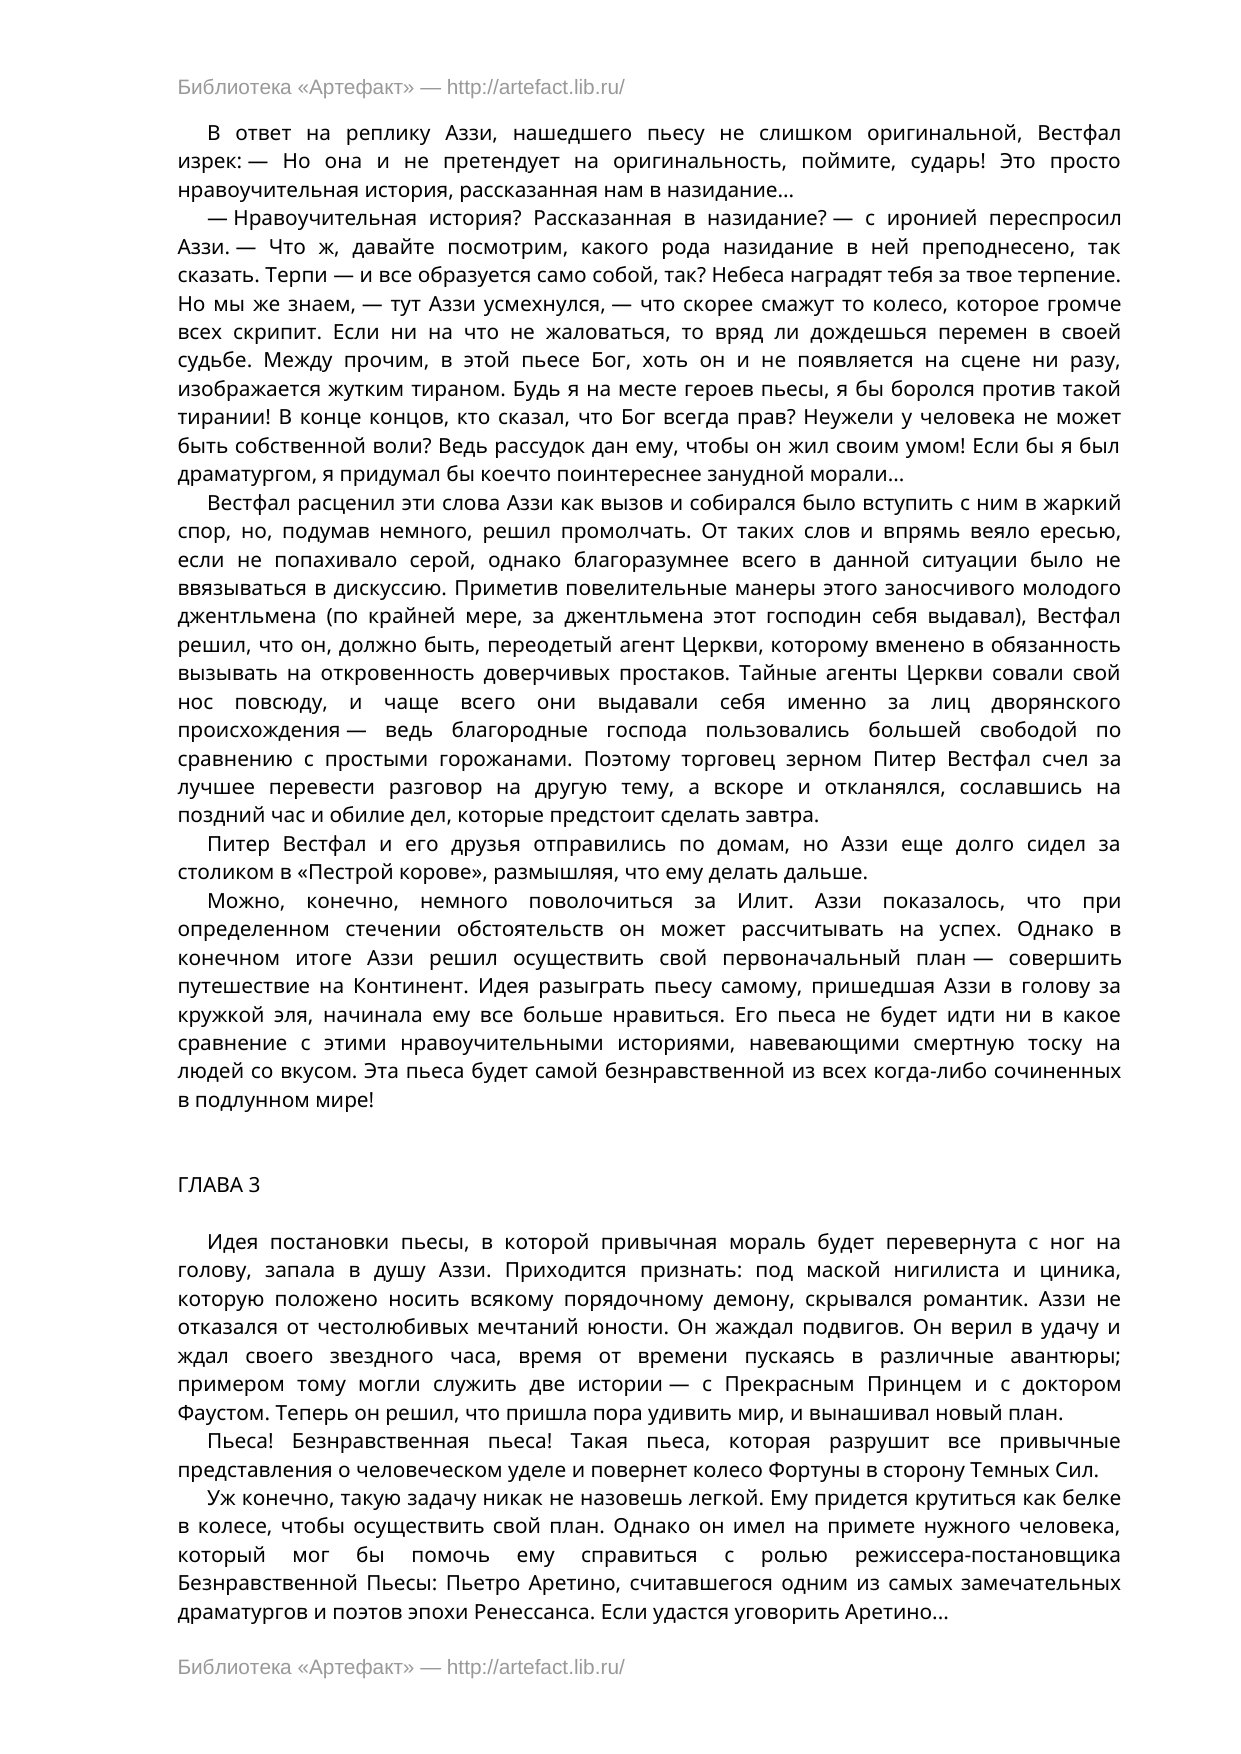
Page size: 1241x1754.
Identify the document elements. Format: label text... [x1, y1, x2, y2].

text ГЛАВА 3 [177, 1170, 1122, 1199]
text В ответ на реплику Аззи, нашедшего пьесу не слишком оригинальной, Вестфал изрек: — Но она и не претендует на оригинальность, поймите, сударь! Это просто нравоучительная история, рассказанная нам в назидание... [177, 118, 1122, 203]
text — Нравоучительная история? Рассказанная в назидание? — с иронией переспросил Аззи. — Что ж, давайте посмотрим, какого рода назидание в ней преподнесено, так сказать. Терпи — и все образуется само собой, так? Небеса наградят тебя за твое терпение. Но мы же знаем, — тут Аззи усмехнулся, — что скорее смажут то колесо, которое громче всех скрипит. Если ни на что не жаловаться, то вряд ли дождешься перемен в своей судьбе. Между прочим, в этой пьесе Бог, хоть он и не появляется на сцене ни разу, изображается жутким тираном. Будь я на месте героев пьесы, я бы боролся против такой тирании! В конце концов, кто сказал, что Бог всегда прав? Неужели у человека не может быть собственной воли? Ведь рассудок дан ему, чтобы он жил своим умом! Если бы я был драматургом, я придумал бы коечто поинтереснее занудной морали... [177, 203, 1122, 488]
text Пьеса! Безнравственная пьеса! Такая пьеса, которая разрушит все привычные представления о человеческом уделе и повернет колесо Фортуны в сторону Темных Сил. [177, 1426, 1122, 1483]
text Можно, конечно, немного поволочиться за Илит. Аззи показалось, что при определенном стечении обстоятельств он может рассчитывать на успех. Однако в конечном итоге Аззи решил осуществить свой первоначальный план — совершить путешествие на Континент. Идея разыграть пьесу самому, пришедшая Аззи в голову за кружкой эля, начинала ему все больше нравиться. Его пьеса не будет идти ни в какое сравнение с этими нравоучительными историями, навевающими смертную тоску на людей со вкусом. Эта пьеса будет самой безнравственной из всех когда-либо сочиненных в подлунном мире! [177, 886, 1122, 1113]
text Вестфал расценил эти слова Аззи как вызов и собирался было вступить с ним в жаркий спор, но, подумав немного, решил промолчать. От таких слов и впрямь веяло ересью, если не попахивало серой, однако благоразумнее всего в данной ситуации было не ввязываться в дискуссию. Приметив повелительные манеры этого заносчивого молодого джентльмена (по крайней мере, за джентльмена этот господин себя выдавал), Вестфал решил, что он, должно быть, переодетый агент Церкви, которому вменено в обязанность вызывать на откровенность доверчивых простаков. Тайные агенты Церкви совали свой нос повсюду, и чаще всего они выдавали себя именно за лиц дворянского происхождения — ведь благородные господа пользовались большей свободой по сравнению с простыми горожанами. Поэтому торговец зерном Питер Вестфал счел за лучшее перевести разговор на другую тему, а вскоре и откланялся, сославшись на поздний час и обилие дел, которые предстоит сделать завтра. [177, 488, 1122, 829]
text Идея постановки пьесы, в которой привычная мораль будет перевернута с ног на голову, запала в душу Аззи. Приходится признать: под маской нигилиста и циника, которую положено носить всякому порядочному демону, скрывался романтик. Аззи не отказался от честолюбивых мечтаний юности. Он жаждал подвигов. Он верил в удачу и ждал своего звездного часа, время от времени пускаясь в различные авантюры; примером тому могли служить две истории — с Прекрасным Принцем и с доктором Фаустом. Теперь он решил, что пришла пора удивить мир, и вынашивал новый план. [177, 1227, 1122, 1426]
text Уж конечно, такую задачу никак не назовешь легкой. Ему придется крутиться как белке в колесе, чтобы осуществить свой план. Однако он имел на примете нужного человека, который мог бы помочь ему справиться с ролью режиссера-постановщика Безнравственной Пьесы: Пьетро Аретино, считавшегося одним из самых замечательных драматургов и поэтов эпохи Ренессанса. Если удастся уговорить Аретино... [177, 1483, 1122, 1625]
text Питер Вестфал и его друзья отправились по домам, но Аззи еще долго сидел за столиком в «Пестрой корове», размышляя, что ему делать дальше. [177, 829, 1122, 886]
